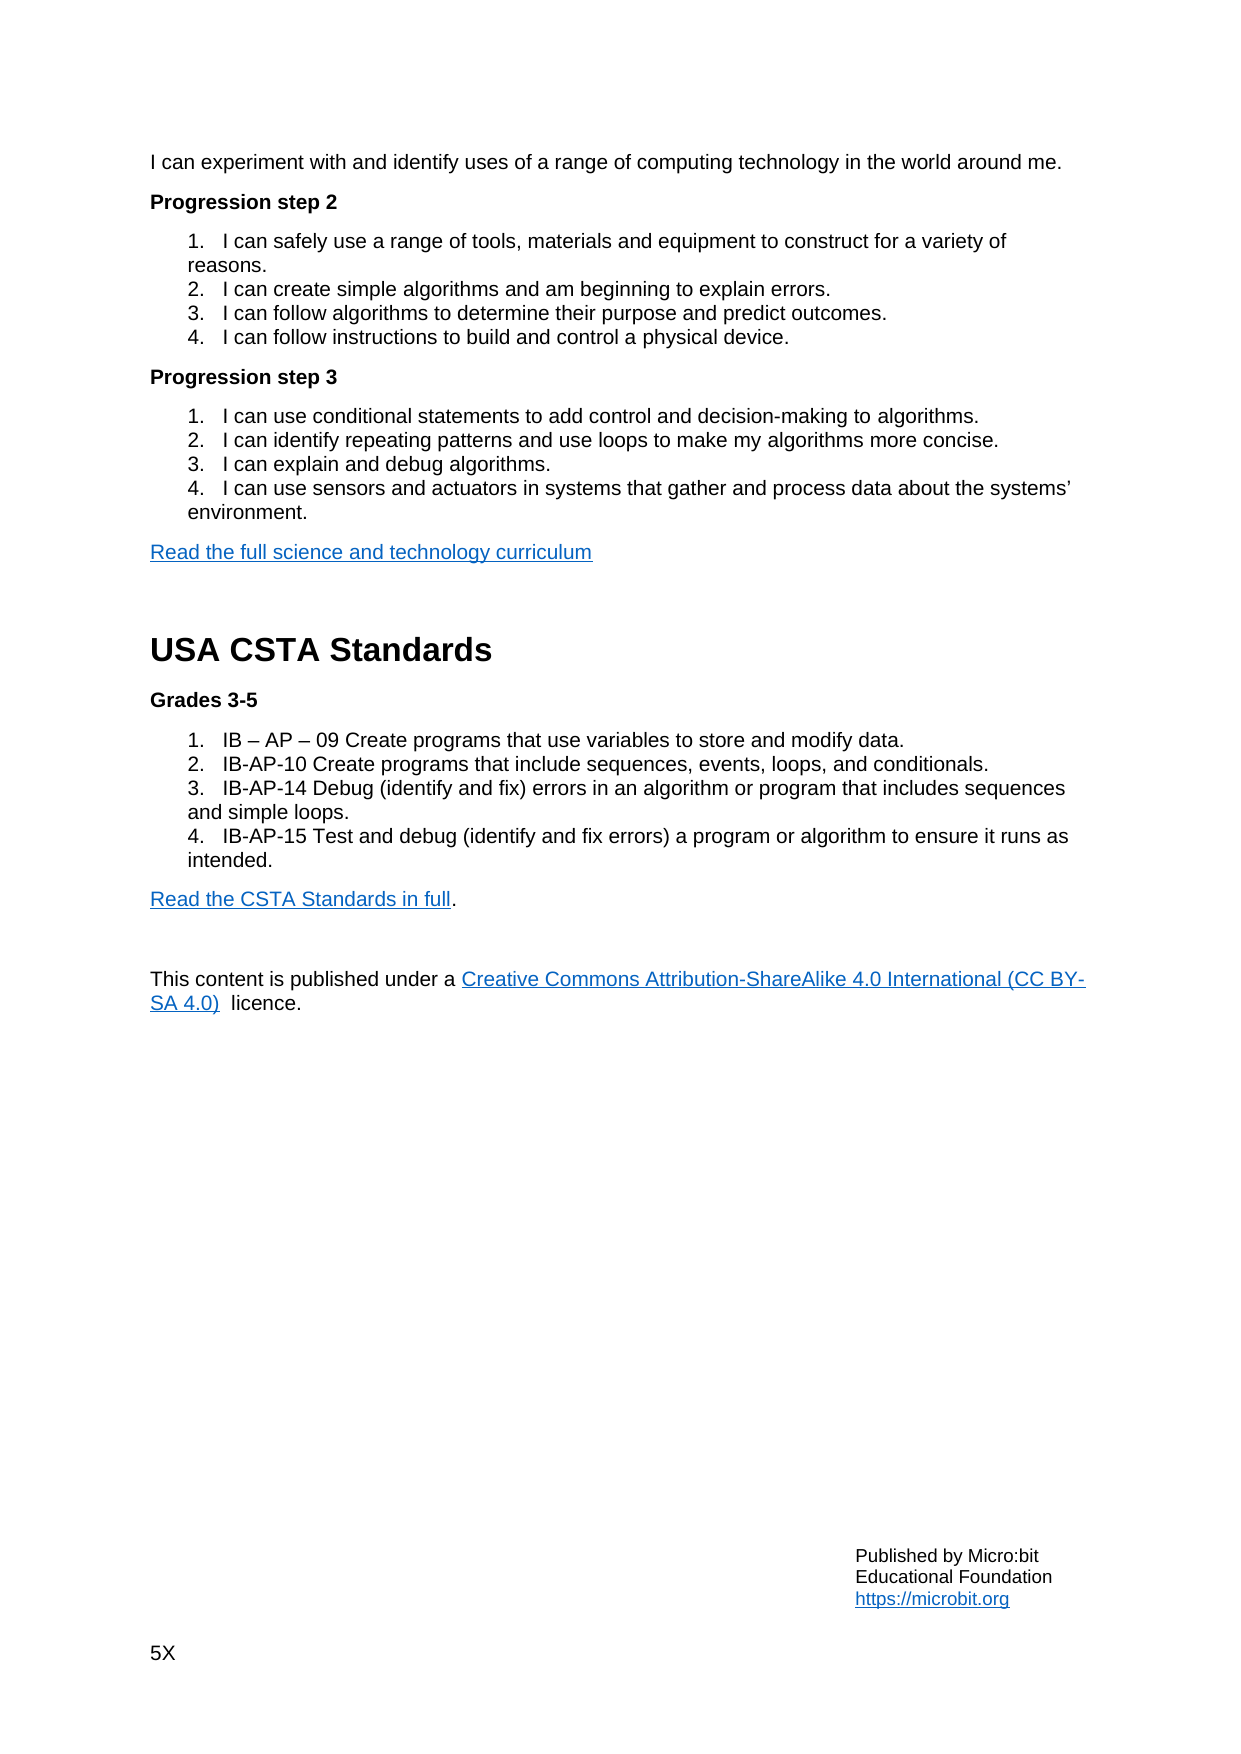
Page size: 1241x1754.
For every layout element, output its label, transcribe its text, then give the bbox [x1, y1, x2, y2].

list I can follow instructions to build and control a physical device. [187, 325, 1090, 349]
text Progression step 2 [150, 189, 1090, 213]
list I can explain and debug algorithms. [187, 452, 1090, 476]
text This content is published under a Creative Commons Attribution-ShareAlike 4.0 International (CC BY-SA 4.0) licence. [150, 966, 1090, 1014]
text Read the CSTA Standards in full. [150, 887, 1090, 911]
text Progression step 3 [150, 364, 1090, 388]
text Read the full science and technology curriculum [150, 539, 1090, 563]
list IB – AP – 09 Create programs that use variables to store and modify data. [187, 728, 1090, 752]
text Grades 3-5 [150, 688, 1090, 712]
text I can experiment with and identify uses of a range of computing technology in the world around me. [150, 150, 1090, 174]
subtitle USA CSTA Standards [150, 630, 1090, 668]
list I can use sensors and actuators in systems that gather and process data about the systems’ environment. [187, 476, 1090, 524]
list IB-AP-10 Create programs that include sequences, events, loops, and conditionals. [187, 752, 1090, 776]
list I can identify repeating patterns and use loops to make my algorithms more concise. [187, 428, 1090, 452]
list I can safely use a range of tools, materials and equipment to construct for a variety of reasons. [187, 229, 1090, 277]
list I can follow algorithms to determine their purpose and predict outcomes. [187, 301, 1090, 325]
list IB-AP-14 Debug (identify and fix) errors in an algorithm or program that includes sequences and simple loops. [187, 776, 1090, 824]
list I can use conditional statements to add control and decision-making to algorithms. [187, 404, 1090, 428]
list I can create simple algorithms and am beginning to explain errors. [187, 277, 1090, 301]
list IB-AP-15 Test and debug (identify and fix errors) a program or algorithm to ensure it runs as intended. [187, 824, 1090, 872]
